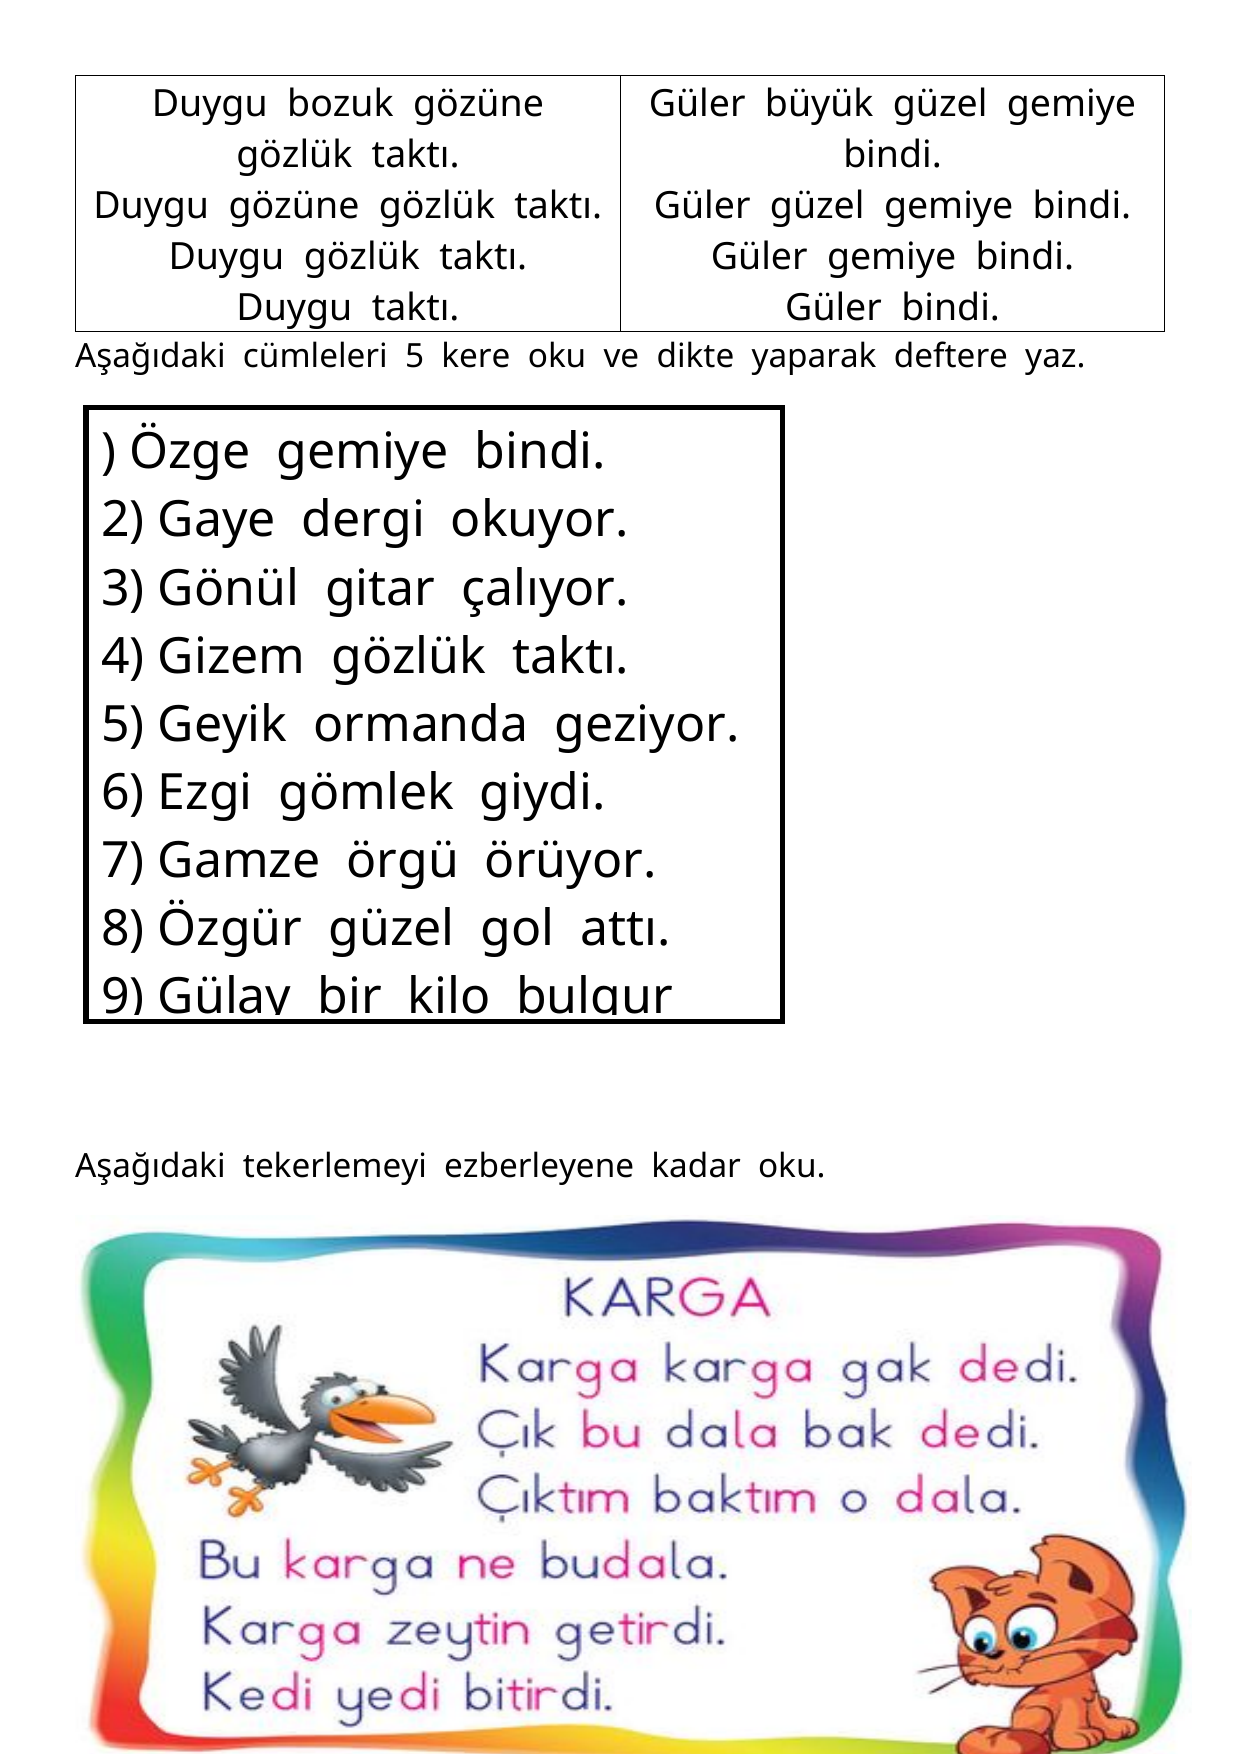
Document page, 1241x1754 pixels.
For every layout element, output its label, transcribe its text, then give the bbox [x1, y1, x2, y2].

picture [75, 1215, 1192, 1754]
text Aşağıdaki tekerlemeyi ezberleyene kadar oku. [75, 1142, 1165, 1188]
text Aşağıdaki cümleleri 5 kere oku ve dikte yaparak deftere yaz. [75, 332, 1165, 378]
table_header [621, 76, 1164, 331]
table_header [76, 76, 620, 331]
